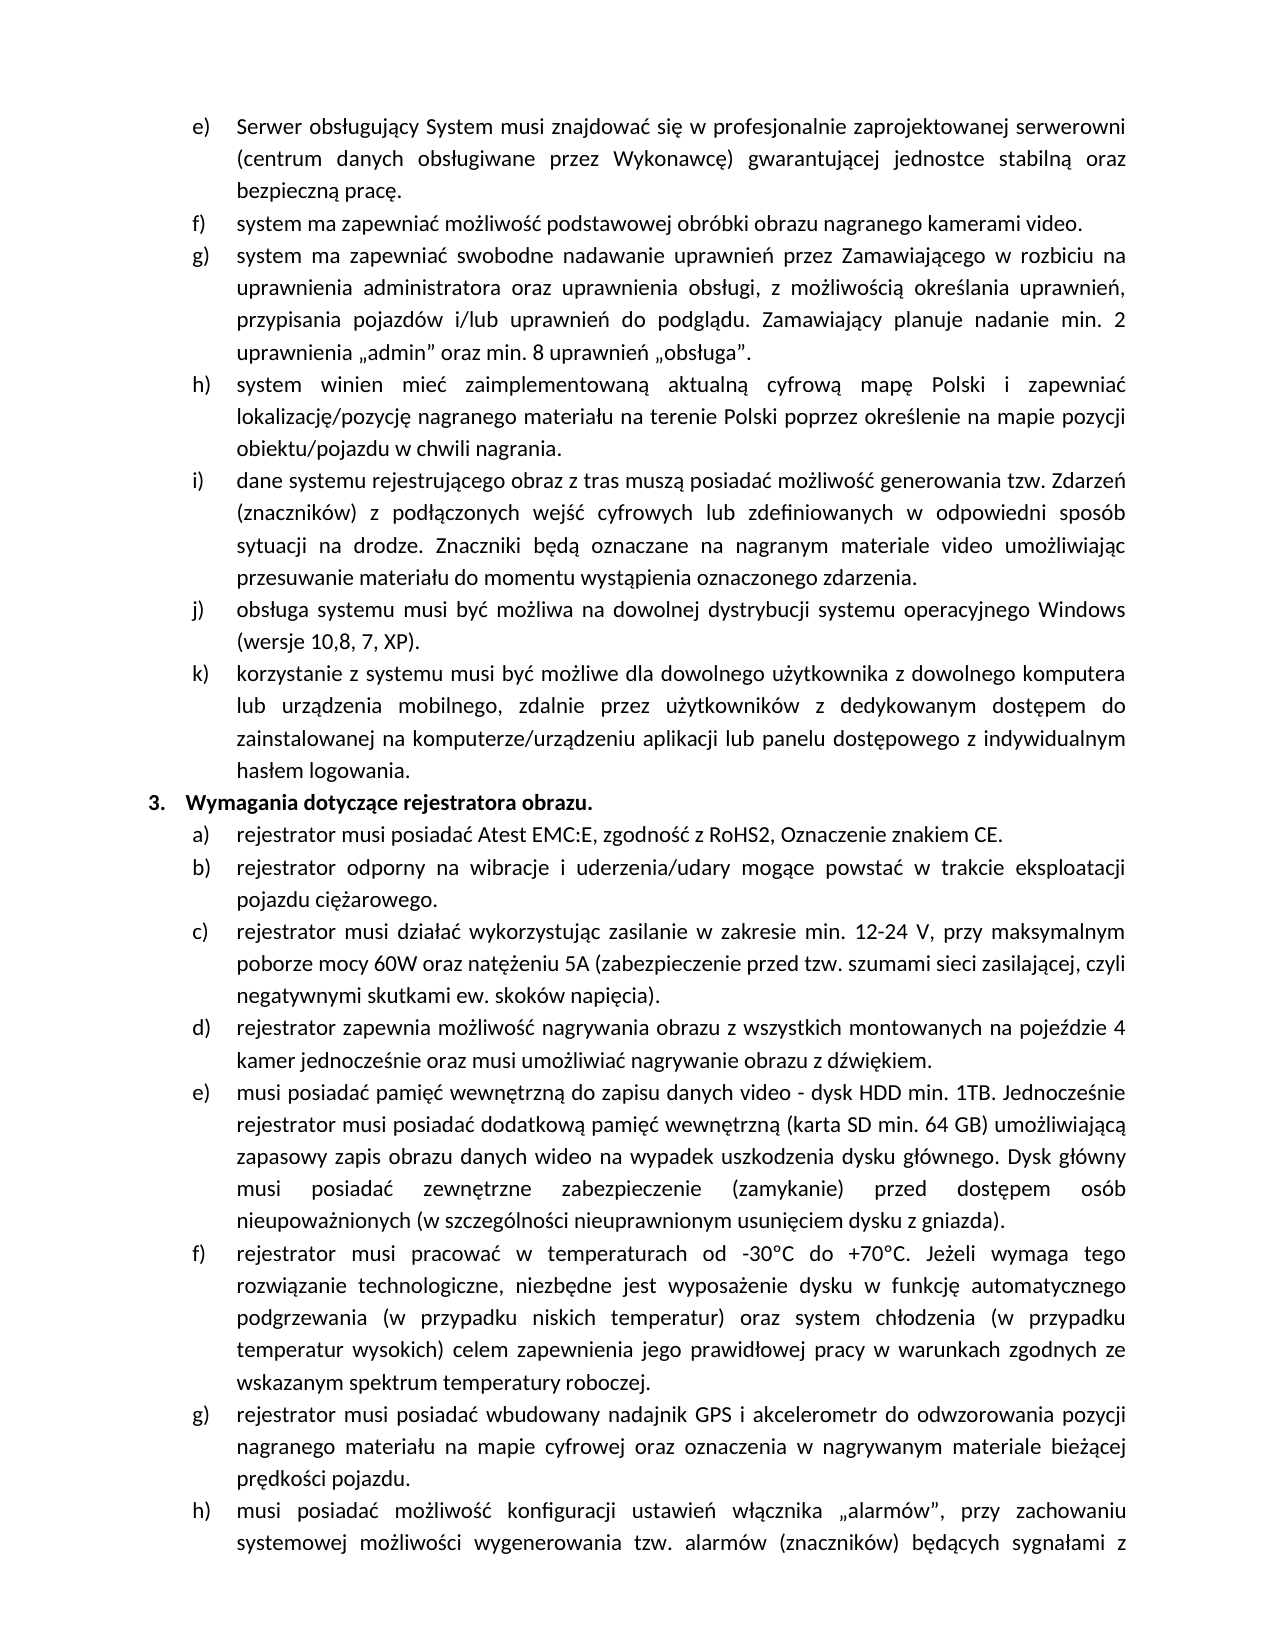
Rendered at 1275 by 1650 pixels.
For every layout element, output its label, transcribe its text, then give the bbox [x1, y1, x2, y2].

list Serwer obsługujący System musi znajdować się w profesjonalnie zaprojektowanej serwerowni (centrum danych obsługiwane przez Wykonawcę) gwarantującej jednostce stabilną oraz bezpieczną pracę. [192, 112, 1127, 205]
list rejestrator odporny na wibracje i uderzenia/udary mogące powstać w trakcie eksploatacji pojazdu ciężarowego. [192, 853, 1127, 913]
list system ma zapewniać możliwość podstawowej obróbki obrazu nagranego kamerami video. [192, 209, 1127, 237]
list Wymagania dotyczące rejestratora obrazu. [148, 788, 1127, 816]
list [192, 1496, 1127, 1557]
list rejestrator zapewnia możliwość nagrywania obrazu z wszystkich montowanych na pojeździe 4 kamer jednocześnie oraz musi umożliwiać nagrywanie obrazu z dźwiękiem. [192, 1013, 1127, 1074]
list rejestrator musi posiadać Atest EMC:E, zgodność z RoHS2, Oznaczenie znakiem CE. [192, 820, 1127, 848]
list korzystanie z systemu musi być możliwe dla dowolnego użytkownika z dowolnego komputera lub urządzenia mobilnego, zdalnie przez użytkowników z dedykowanym dostępem do zainstalowanej na komputerze/urządzeniu aplikacji lub panelu dostępowego z indywidualnym hasłem logowania. [192, 659, 1127, 784]
list obsługa systemu musi być możliwa na dowolnej dystrybucji systemu operacyjnego Windows (wersje 10,8, 7, XP). [192, 595, 1127, 655]
list system ma zapewniać swobodne nadawanie uprawnień przez Zamawiającego w rozbiciu na uprawnienia administratora oraz uprawnienia obsługi, z możliwością określania uprawnień, przypisania pojazdów i/lub uprawnień do podglądu. Zamawiający planuje nadanie min. 2 uprawnienia „admin” oraz min. 8 uprawnień „obsługa”. [192, 241, 1127, 366]
list rejestrator musi pracować w temperaturach od -30ºC do +70ºC. Jeżeli wymaga tego rozwiązanie technologiczne, niezbędne jest wyposażenie dysku w funkcję automatycznego podgrzewania (w przypadku niskich temperatur) oraz system chłodzenia (w przypadku temperatur wysokich) celem zapewnienia jego prawidłowej pracy w warunkach zgodnych ze wskazanym spektrum temperatury roboczej. [192, 1239, 1127, 1396]
list system winien mieć zaimplementowaną aktualną cyfrową mapę Polski i zapewniać lokalizację/pozycję nagranego materiału na terenie Polski poprzez określenie na mapie pozycji obiektu/pojazdu w chwili nagrania. [192, 370, 1127, 462]
list dane systemu rejestrującego obraz z tras muszą posiadać możliwość generowania tzw. Zdarzeń (znaczników) z podłączonych wejść cyfrowych lub zdefiniowanych w odpowiedni sposób sytuacji na drodze. Znaczniki będą oznaczane na nagranym materiale video umożliwiając przesuwanie materiału do momentu wystąpienia oznaczonego zdarzenia. [192, 466, 1127, 591]
list musi posiadać pamięć wewnętrzną do zapisu danych video - dysk HDD min. 1TB. Jednocześnie rejestrator musi posiadać dodatkową pamięć wewnętrzną (karta SD min. 64 GB) umożliwiającą zapasowy zapis obrazu danych wideo na wypadek uszkodzenia dysku głównego. Dysk główny musi posiadać zewnętrzne zabezpieczenie (zamykanie) przed dostępem osób nieupoważnionych (w szczególności nieuprawnionym usunięciem dysku z gniazda). [192, 1078, 1127, 1235]
list rejestrator musi posiadać wbudowany nadajnik GPS i akcelerometr do odwzorowania pozycji nagranego materiału na mapie cyfrowej oraz oznaczenia w nagrywanym materiale bieżącej prędkości pojazdu. [192, 1400, 1127, 1492]
list rejestrator musi działać wykorzystując zasilanie w zakresie min. 12-24 V, przy maksymalnym poborze mocy 60W oraz natężeniu 5A (zabezpieczenie przed tzw. szumami sieci zasilającej, czyli negatywnymi skutkami ew. skoków napięcia). [192, 917, 1127, 1009]
